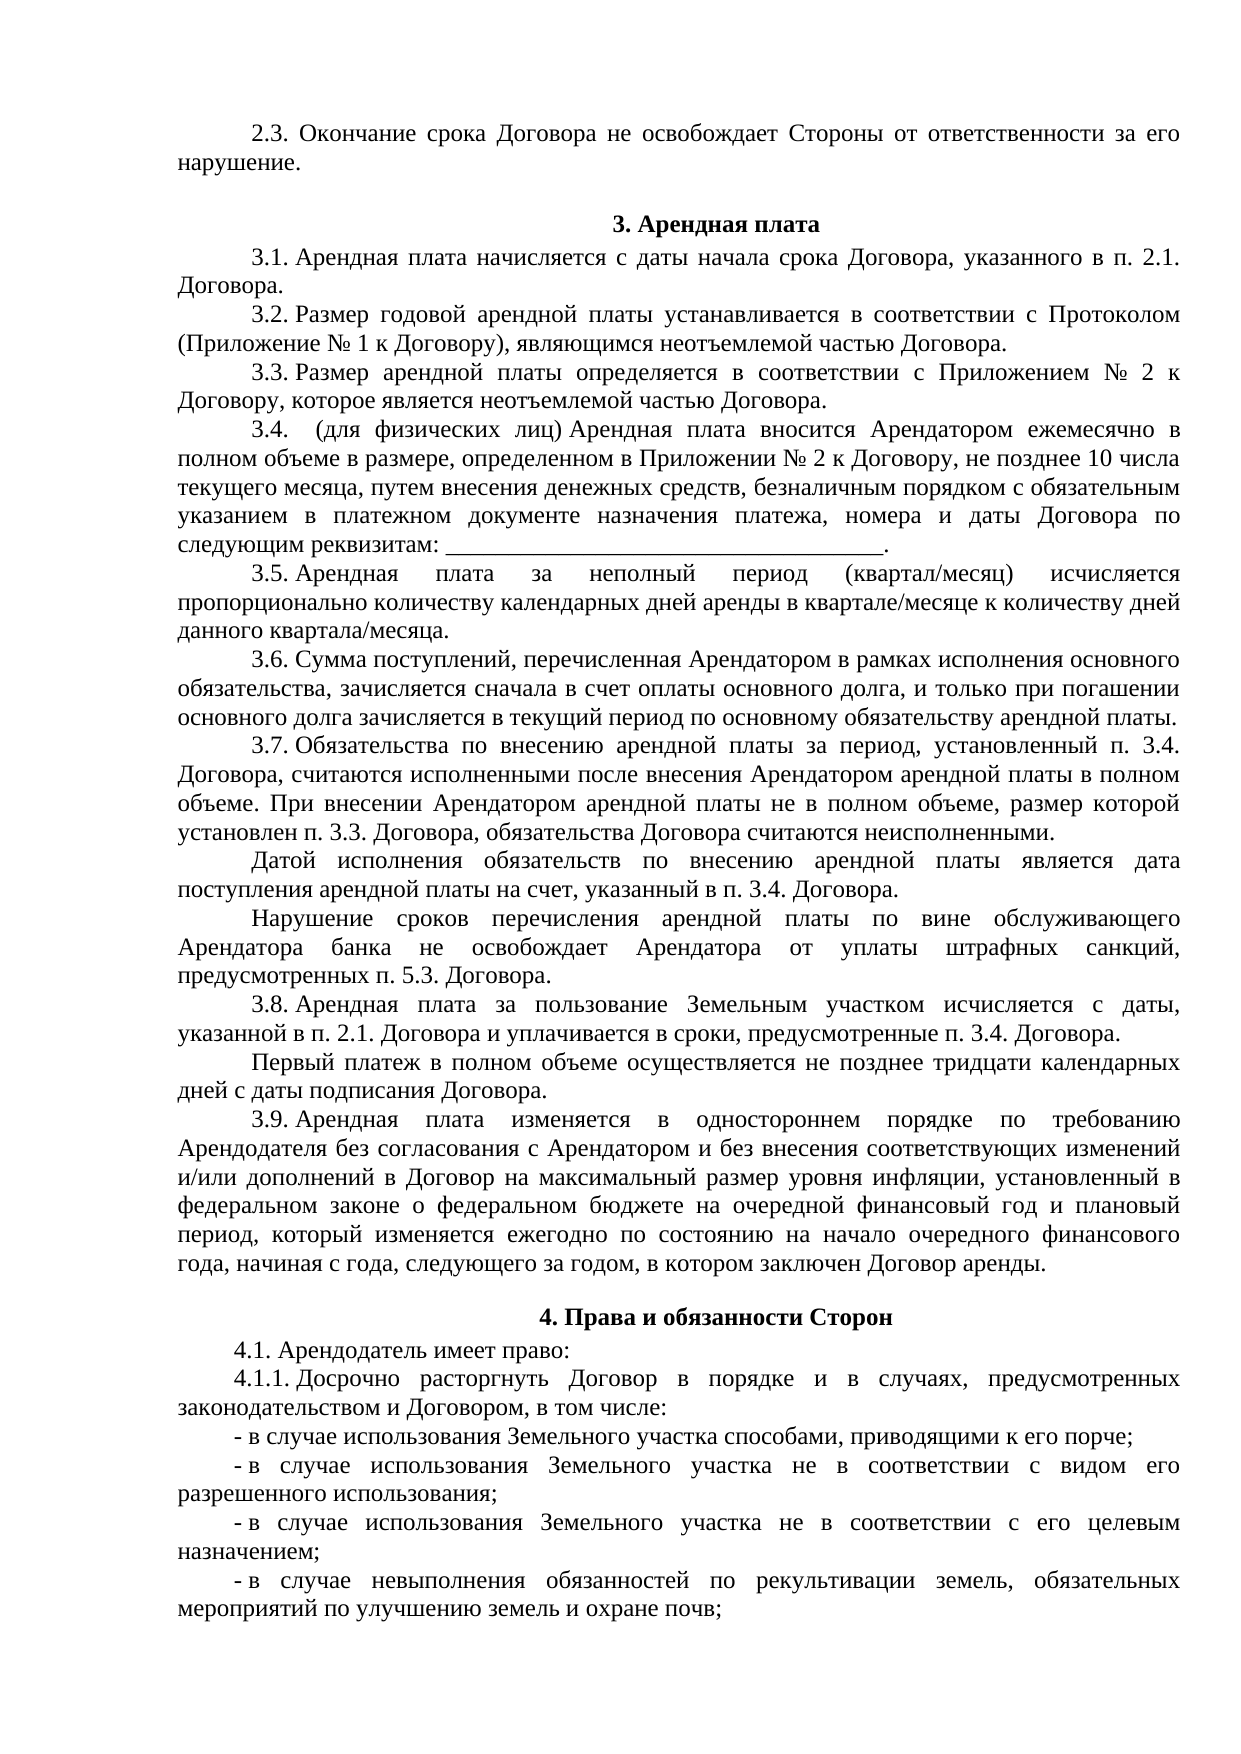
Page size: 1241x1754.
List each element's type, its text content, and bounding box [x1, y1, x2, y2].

text Первый платеж в полном объеме осуществляется не позднее тридцати календарных дней с даты подписания Договора. [177, 1047, 1181, 1104]
text 3. Арендная плата [177, 209, 1181, 237]
text 4.1.1. Досрочно расторгнуть Договор в порядке и в случаях, предусмотренных законодательством и Договором, в том числе: [177, 1363, 1181, 1421]
text 3.2. Размер годовой арендной платы устанавливается в соответствии с Протоколом (Приложение № 1 к Договору), являющимся неотъемлемой частью Договора. [177, 299, 1181, 357]
text 3.3. Размер арендной платы определяется в соответствии с Приложением № 2 к Договору, которое является неотъемлемой частью Договора. [177, 357, 1181, 414]
text Датой исполнения обязательств по внесению арендной платы является дата поступления арендной платы на счет, указанный в п. 3.4. Договора. [177, 845, 1181, 903]
text 4. Права и обязанности Сторон [177, 1302, 1181, 1330]
text 3.9. Арендная плата изменяется в одностороннем порядке по требованию Арендодателя без согласования с Арендатором и без внесения соответствующих изменений и/или дополнений в Договор на максимальный размер уровня инфляции, установленный в федеральном законе о федеральном бюджете на очередной финансовый год и плановый период, который изменяется ежегодно по состоянию на начало очередного финансового года, начиная с года, следующего за годом, в котором заключен Договор аренды. [177, 1104, 1181, 1277]
text Нарушение сроков перечисления арендной платы по вине обслуживающего Арендатора банка не освобождает Арендатора от уплаты штрафных санкций, предусмотренных п. 5.3. Договора. [177, 903, 1181, 989]
text 3.5. Арендная плата за неполный период (квартал/месяц) исчисляется пропорционально количеству календарных дней аренды в квартале/месяце к количеству дней данного квартала/месяца. [177, 558, 1181, 644]
text 3.7. Обязательства по внесению арендной платы за период, установленный п. 3.4. Договора, считаются исполненными после внесения Арендатором арендной платы в полном объеме. При внесении Арендатором арендной платы не в полном объеме, размер которой установлен п. 3.3. Договора, обязательства Договора считаются неисполненными. [177, 730, 1181, 845]
text 2.3. Окончание срока Договора не освобождает Стороны от ответственности за его нарушение. [177, 118, 1181, 176]
text - в случае использования Земельного участка способами, приводящими к его порче; [177, 1421, 1181, 1450]
text - в случае использования Земельного участка не в соответствии с видом его разрешенного использования; [177, 1450, 1181, 1507]
text 3.4. (для физических лиц) Арендная плата вносится Арендатором ежемесячно в полном объеме в размере, определенном в Приложении № 2 к Договору, не позднее 10 числа текущего месяца, путем внесения денежных средств, безналичным порядком с обязательным указанием в платежном документе назначения платежа, номера и даты Договора по следующим реквизитам: ___________________________________. [177, 414, 1181, 558]
text - в случае использования Земельного участка не в соответствии с его целевым назначением; [177, 1507, 1181, 1565]
text - в случае невыполнения обязанностей по рекультивации земель, обязательных мероприятий по улучшению земель и охране почв; [177, 1565, 1181, 1622]
text 3.6. Сумма поступлений, перечисленная Арендатором в рамках исполнения основного обязательства, зачисляется сначала в счет оплаты основного долга, и только при погашении основного долга зачисляется в текущий период по основному обязательству арендной платы. [177, 644, 1181, 730]
text 3.8. Арендная плата за пользование Земельным участком исчисляется с даты, указанной в п. 2.1. Договора и уплачивается в сроки, предусмотренные п. 3.4. Договора. [177, 989, 1181, 1047]
text 3.1. Арендная плата начисляется с даты начала срока Договора, указанного в п. 2.1. Договора. [177, 242, 1181, 299]
text 4.1. Арендодатель имеет право: [177, 1335, 1181, 1363]
